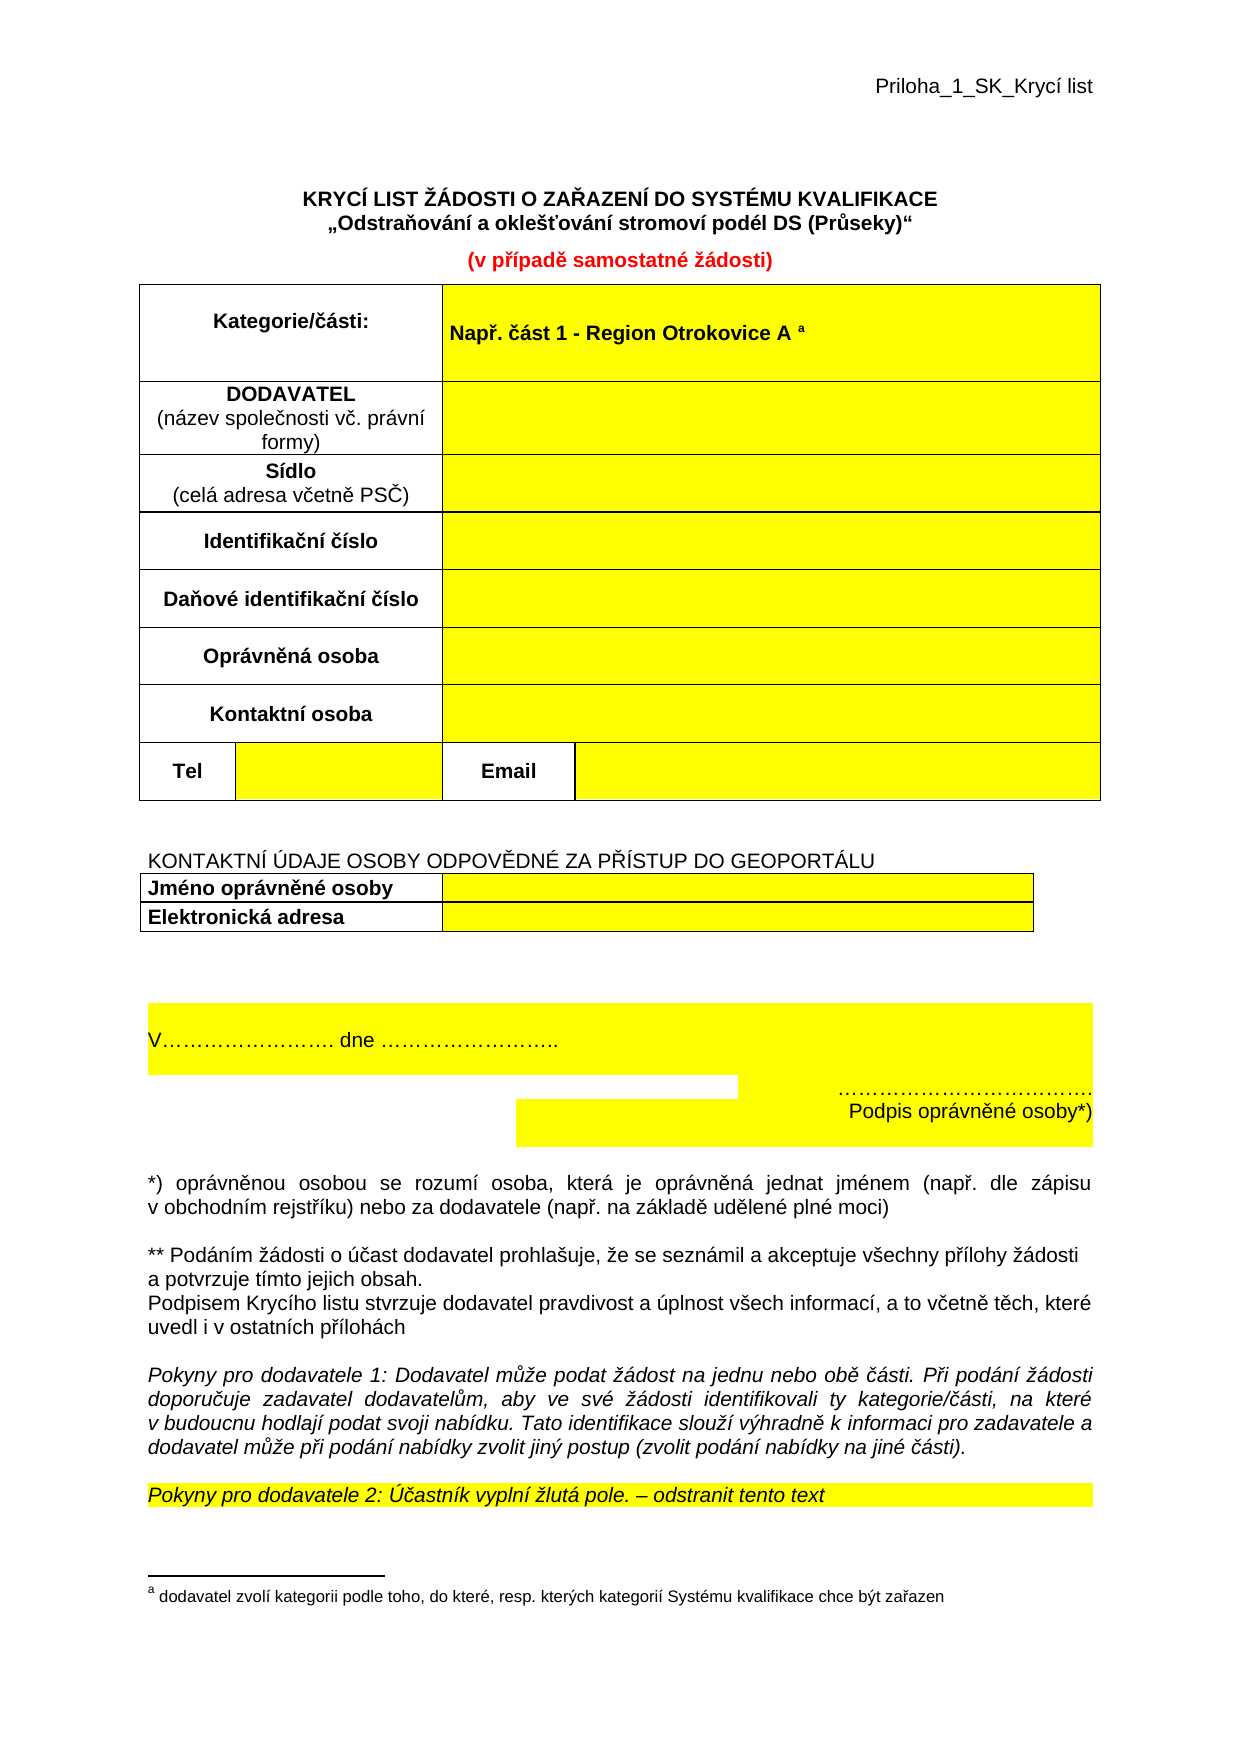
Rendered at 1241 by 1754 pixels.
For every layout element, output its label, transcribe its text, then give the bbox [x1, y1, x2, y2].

text KONTAKTNÍ ÚDAJE OSOBY ODPOVĚDNÉ ZA PŘÍSTUP DO GEOPORTÁLU [148, 848, 1093, 872]
table_cell Email [443, 743, 574, 799]
table_cell Kontaktní osoba [140, 685, 442, 742]
text Podpisem Krycího listu stvrzuje dodavatel pravdivost a úplnost všech informací, a to včetně těch, které uvedl i v ostatních přílohách [148, 1291, 1093, 1339]
table_cell Tel [140, 743, 235, 799]
table_header Jméno oprávněné osoby [141, 874, 442, 901]
table_cell DODAVATEL (název společnosti vč. právní formy) [140, 382, 442, 454]
text Pokyny pro dodavatele 2: Účastník vyplní žlutá pole. – odstranit tento text [148, 1483, 1093, 1507]
text Podpis oprávněné osoby*) [516, 1099, 1093, 1147]
table_cell [443, 903, 1033, 931]
table_cell [443, 513, 1100, 569]
table_cell [443, 382, 1100, 454]
table_cell Daňové identifikační číslo [140, 570, 442, 627]
text (v případě samostatné žádosti) [148, 247, 1093, 271]
table_cell Sídlo (celá adresa včetně PSČ) [140, 455, 442, 511]
table_cell Oprávněná osoba [140, 628, 442, 684]
text „Odstraňování a oklešťování stromoví podél DS (Průseky)“ [148, 211, 1093, 235]
table_cell [443, 685, 1100, 742]
text ** Podáním žádosti o účast dodavatel prohlašuje, že se seznámil a akceptuje všechny přílohy žádosti a potvrzuje tímto jejich obsah. [148, 1243, 1093, 1291]
table_cell [576, 743, 1100, 799]
table_cell Identifikační číslo [140, 513, 442, 569]
text Pokyny pro dodavatele 1: Dodavatel může podat žádost na jednu nebo obě části. Při podání žádosti doporučuje zadavatel dodavatelům, aby ve své žádosti identifikovali ty kategorie/části, na které v budoucnu hodlají podat svoji nabídku. Tato identifikace slouží výhradně k informaci pro zadavatele a dodavatel může při podání nabídky zvolit jiný postup (zvolit podání nabídky na jiné části). [148, 1363, 1093, 1459]
table_cell [236, 743, 442, 799]
table_cell [443, 570, 1100, 627]
text V……………………. dne …………………….. [148, 1027, 1093, 1051]
table_cell [443, 455, 1100, 511]
text KRYCÍ LIST ŽÁDOSTI O ZAŘAZENÍ DO SYSTÉMU KVALIFIKACE [148, 187, 1093, 211]
text ………………………………. [738, 1075, 1093, 1099]
table_cell [443, 628, 1100, 684]
text *) oprávněnou osobou se rozumí osoba, která je oprávněná jednat jménem (např. dle zápisu v obchodním rejstříku) nebo za dodavatele (např. na základě udělené plné moci) [148, 1171, 1093, 1219]
table_cell Elektronická adresa [141, 903, 442, 931]
table_header Např. část 1 - Region Otrokovice A [443, 285, 1100, 381]
table_header [443, 874, 1033, 901]
table_header Kategorie/části: [140, 285, 442, 381]
